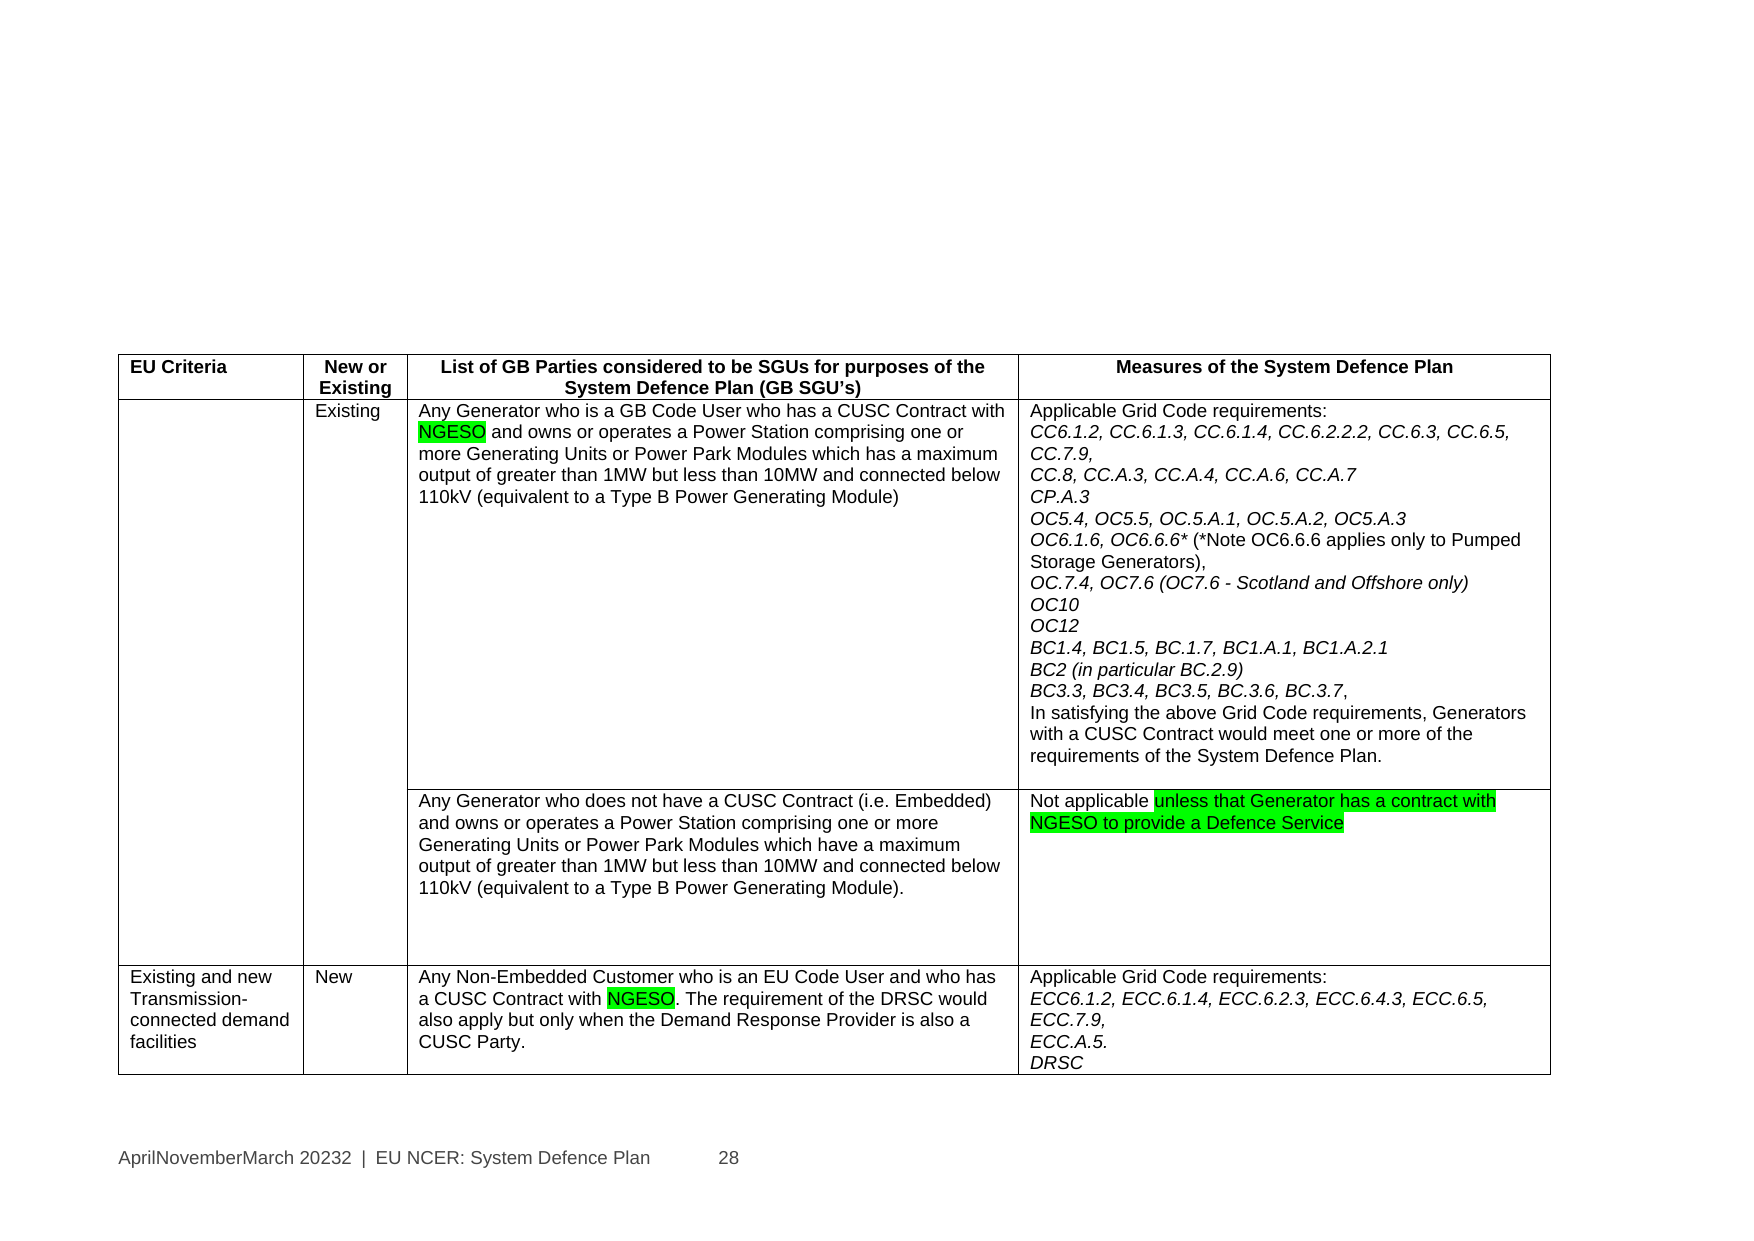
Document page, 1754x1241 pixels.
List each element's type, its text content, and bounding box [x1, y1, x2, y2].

table_header EU Criteria [119, 355, 303, 398]
table_cell Any Non-Embedded Customer who is an EU Code User and who has a CUSC Contract with NGESO. The requirement of the DRSC would also apply but only when the Demand Response Provider is also a CUSC Party. [408, 966, 1018, 1073]
table_cell Applicable Grid Code requirements: ECC6.1.2, ECC.6.1.4, ECC.6.2.3, ECC.6.4.3, ECC.6.5, ECC.A.5. DRSC ECP.A.8 OC1 OC5.4, OC5.5.4 (only in respect of CUSC Parties who are also Demand Response Providers). OC6.3, OC.6.5, OC6.6.6, OC6.8 OC.7.4, OC7.6 (OC7.6 - Scotland and Offshore only) OC10 OC12 BC1.4, BC1.5, BC.1.7, BC1.A.1, BC1.A.2.1 BC2 (in particular BC.2.9) In satisfying the above Grid Code requirements, Non-Embedded Customers would meet one or more of the requirements of the System Defence Plan. All Transmission Connected Demand Facilities would have to be BM and CUSC Parties and hence satisfy the requirements of the Emergency and Restoration Code. There is no concept of an Embedded Non-Embedded Customer. [1019, 966, 1550, 1073]
table_cell Any Generator who does not have a CUSC Contract (i.e. Embedded) and owns or operates a Power Station comprising one or more Generating Units or Power Park Modules which have a maximum output of greater than 1MW but less than 10MW and connected below 110kV (equivalent to a Type B Power Generating Module). [408, 790, 1018, 965]
table_header New or Existing [304, 355, 407, 398]
table_cell Applicable Grid Code requirements: CC6.1.2, CC.6.1.3, CC.6.1.4, CC.6.2.2.2, CC.6.3, CC.6.5, CC.8, CC.A.3, CC.A.4, CC.A.6, CC.A.7 CP.A.3 OC5.4, OC5.5, OC.5.A.1, OC.5.A.2, OC5.A.3 OC6.1.6, OC6.6.6* (*Note OC6.6.6 applies only to Pumped Storage Generators), OC.7.4, OC7.6 (OC7.6 - Scotland and Offshore only) OC10 OC12 BC1.4, BC1.5, BC.1.7, BC1.A.1, BC1.A.2.1 BC2 (in particular BC.2.9) BC3.3, BC3.4, BC3.5, BC.3.6, BC.3.7, In satisfying the above Grid Code requirements, Generators with a CUSC Contract would meet one or more of the requirements of the System Defence Plan. [1019, 400, 1550, 789]
table_cell Existing [304, 400, 407, 965]
table_cell New [304, 966, 407, 1073]
table_cell Any Generator who is a GB Code User who has a CUSC Contract with NGESO and owns or operates a Power Station comprising one or more Generating Units or Power Park Modules which has a maximum output of greater than 1MW but less than 10MW and connected below 110kV (equivalent to a Type B Power Generating Module) [408, 400, 1018, 789]
table_cell Existing and new Transmission-connected demand facilities [119, 966, 303, 1073]
table_header Measures of the System Defence Plan [1019, 355, 1550, 398]
table_header List of GB Parties considered to be SGUs for purposes of the System Defence Plan (GB SGU’s) [408, 355, 1018, 398]
table_cell Not applicable unless that Generator has a contract with NGESO to provide a Defence Service [1019, 790, 1550, 965]
